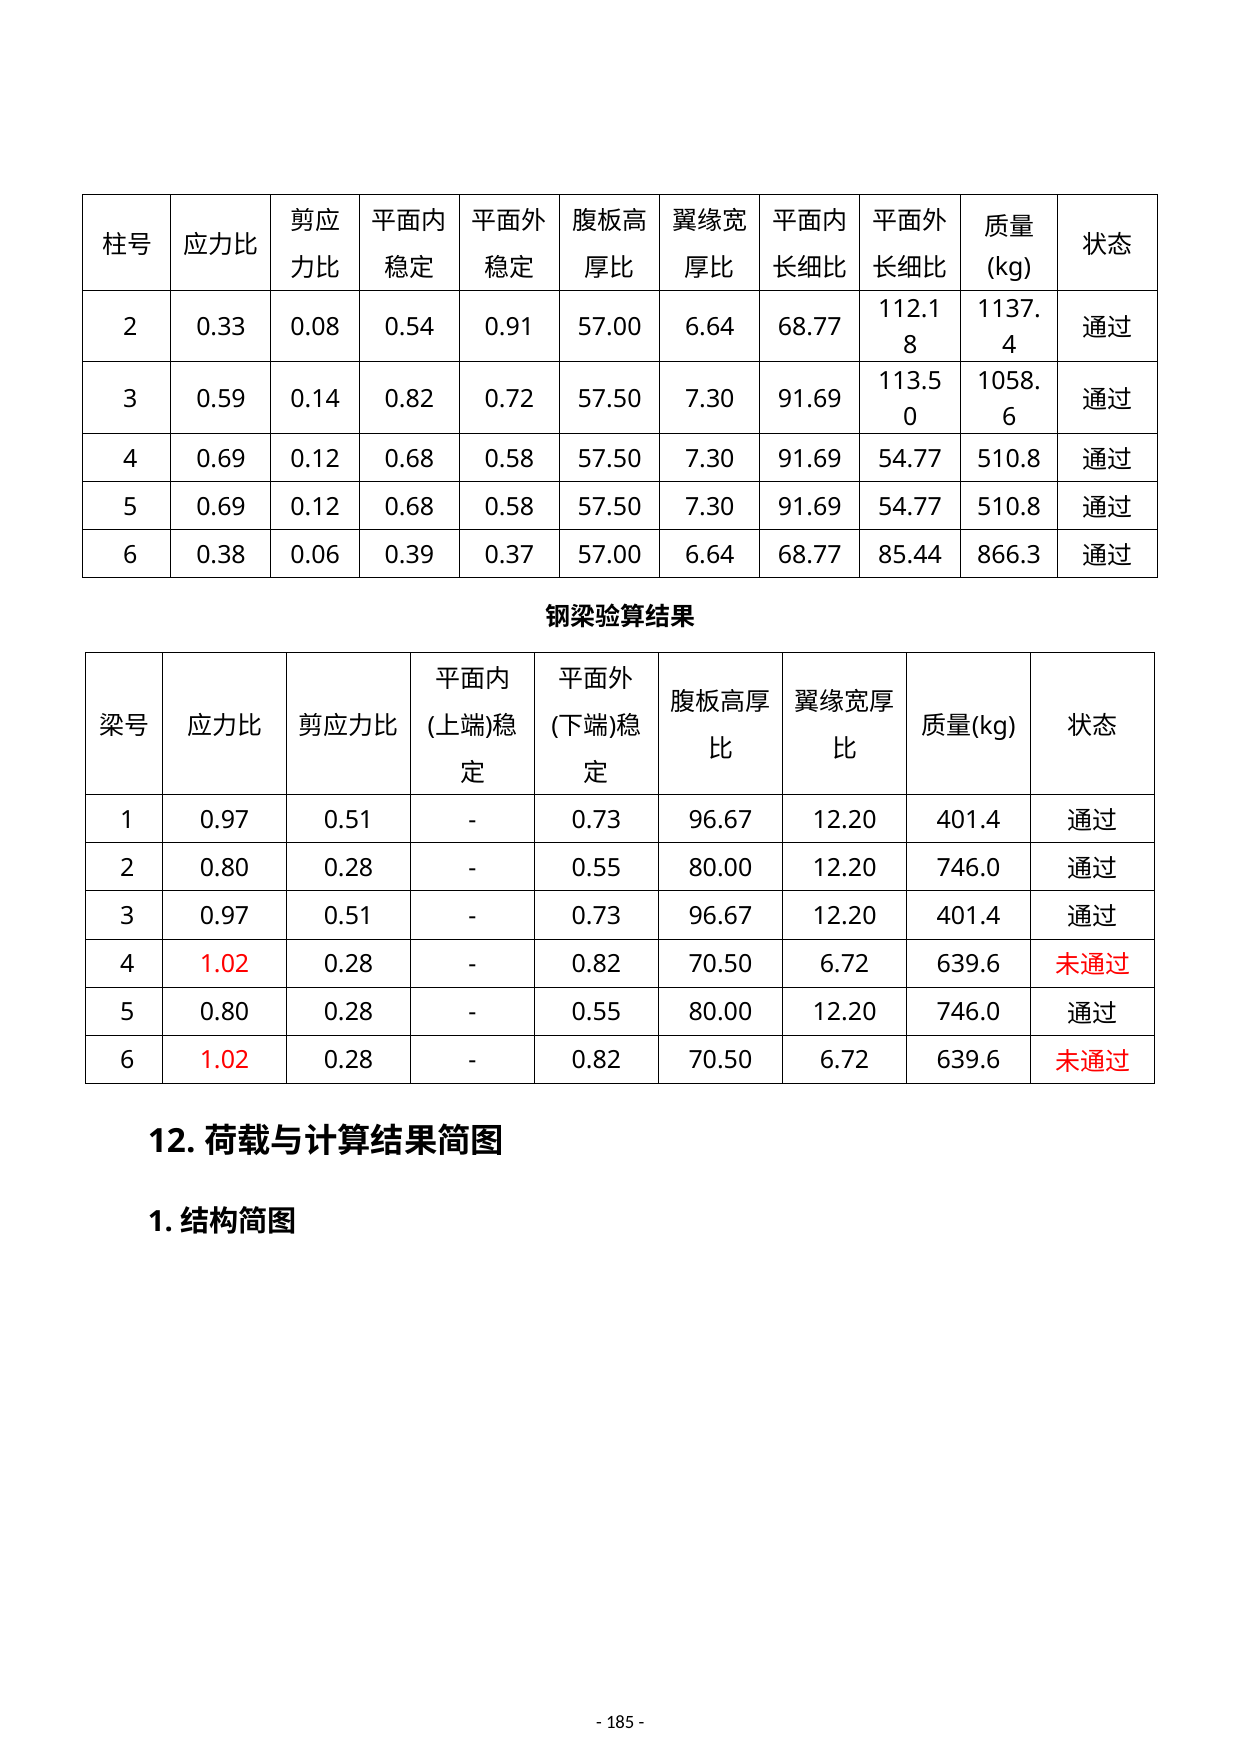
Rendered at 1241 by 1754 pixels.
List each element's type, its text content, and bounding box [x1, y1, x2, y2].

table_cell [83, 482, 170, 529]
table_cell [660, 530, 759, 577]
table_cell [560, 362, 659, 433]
subtitle 1. 结构简图 [148, 1195, 1093, 1242]
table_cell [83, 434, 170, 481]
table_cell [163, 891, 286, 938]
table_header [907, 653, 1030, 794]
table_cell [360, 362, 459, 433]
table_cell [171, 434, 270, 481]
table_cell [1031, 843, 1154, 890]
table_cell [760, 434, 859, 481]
text 钢梁验算结果 [148, 591, 1093, 638]
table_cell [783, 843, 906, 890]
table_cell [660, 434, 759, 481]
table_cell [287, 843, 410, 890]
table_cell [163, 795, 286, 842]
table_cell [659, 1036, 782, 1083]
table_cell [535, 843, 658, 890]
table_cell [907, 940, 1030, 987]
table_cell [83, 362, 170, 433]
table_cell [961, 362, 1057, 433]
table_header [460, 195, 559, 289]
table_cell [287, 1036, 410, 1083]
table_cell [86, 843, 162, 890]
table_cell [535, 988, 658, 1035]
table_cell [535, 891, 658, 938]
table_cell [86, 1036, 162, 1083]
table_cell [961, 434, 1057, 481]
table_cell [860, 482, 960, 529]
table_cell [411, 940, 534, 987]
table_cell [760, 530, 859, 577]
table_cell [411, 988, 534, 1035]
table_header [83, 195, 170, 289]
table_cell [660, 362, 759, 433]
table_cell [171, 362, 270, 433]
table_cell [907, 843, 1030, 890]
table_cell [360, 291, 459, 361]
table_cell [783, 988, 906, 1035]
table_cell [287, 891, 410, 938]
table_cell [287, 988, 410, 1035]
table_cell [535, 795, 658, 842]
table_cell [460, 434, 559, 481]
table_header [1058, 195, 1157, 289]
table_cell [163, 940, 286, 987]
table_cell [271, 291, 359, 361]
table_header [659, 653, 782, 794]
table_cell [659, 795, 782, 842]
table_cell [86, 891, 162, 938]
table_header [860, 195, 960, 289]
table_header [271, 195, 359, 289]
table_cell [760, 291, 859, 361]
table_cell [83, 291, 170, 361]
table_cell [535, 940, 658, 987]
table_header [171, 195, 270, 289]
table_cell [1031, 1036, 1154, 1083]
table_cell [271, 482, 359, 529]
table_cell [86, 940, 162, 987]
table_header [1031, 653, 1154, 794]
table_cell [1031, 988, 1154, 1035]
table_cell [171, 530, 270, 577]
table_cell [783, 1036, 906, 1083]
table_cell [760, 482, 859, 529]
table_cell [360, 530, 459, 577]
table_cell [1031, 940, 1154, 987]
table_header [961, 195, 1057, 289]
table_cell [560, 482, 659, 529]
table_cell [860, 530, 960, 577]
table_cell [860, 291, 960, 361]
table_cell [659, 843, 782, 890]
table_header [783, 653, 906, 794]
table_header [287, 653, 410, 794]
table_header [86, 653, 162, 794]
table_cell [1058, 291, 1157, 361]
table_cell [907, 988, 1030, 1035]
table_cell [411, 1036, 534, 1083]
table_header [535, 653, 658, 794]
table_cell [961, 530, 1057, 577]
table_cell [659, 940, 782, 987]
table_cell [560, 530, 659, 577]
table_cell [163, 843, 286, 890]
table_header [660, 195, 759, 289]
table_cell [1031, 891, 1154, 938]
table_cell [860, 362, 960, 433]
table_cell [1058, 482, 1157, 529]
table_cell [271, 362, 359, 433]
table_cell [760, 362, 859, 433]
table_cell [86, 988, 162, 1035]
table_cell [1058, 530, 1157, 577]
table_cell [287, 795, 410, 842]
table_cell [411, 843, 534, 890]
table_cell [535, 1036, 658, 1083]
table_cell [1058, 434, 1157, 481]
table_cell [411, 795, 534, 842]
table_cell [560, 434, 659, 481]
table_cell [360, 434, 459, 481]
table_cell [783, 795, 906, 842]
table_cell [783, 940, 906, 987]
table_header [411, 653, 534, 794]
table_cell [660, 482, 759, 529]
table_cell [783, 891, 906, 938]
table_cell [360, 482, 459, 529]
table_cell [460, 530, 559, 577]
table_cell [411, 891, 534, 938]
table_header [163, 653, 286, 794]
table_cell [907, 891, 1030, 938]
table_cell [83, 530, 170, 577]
title 12. 荷载与计算结果简图 [148, 1109, 1093, 1168]
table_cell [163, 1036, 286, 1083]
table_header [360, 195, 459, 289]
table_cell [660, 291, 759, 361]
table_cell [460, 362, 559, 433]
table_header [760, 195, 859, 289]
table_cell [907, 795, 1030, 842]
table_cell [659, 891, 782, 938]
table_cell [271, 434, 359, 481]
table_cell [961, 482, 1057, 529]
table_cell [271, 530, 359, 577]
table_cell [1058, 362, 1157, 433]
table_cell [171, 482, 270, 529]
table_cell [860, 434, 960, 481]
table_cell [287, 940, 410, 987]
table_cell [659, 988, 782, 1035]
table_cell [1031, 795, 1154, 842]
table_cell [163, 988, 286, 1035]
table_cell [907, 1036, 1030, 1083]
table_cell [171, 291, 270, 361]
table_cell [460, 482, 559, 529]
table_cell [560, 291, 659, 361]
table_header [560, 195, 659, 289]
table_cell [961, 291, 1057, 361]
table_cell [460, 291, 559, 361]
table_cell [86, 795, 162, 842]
